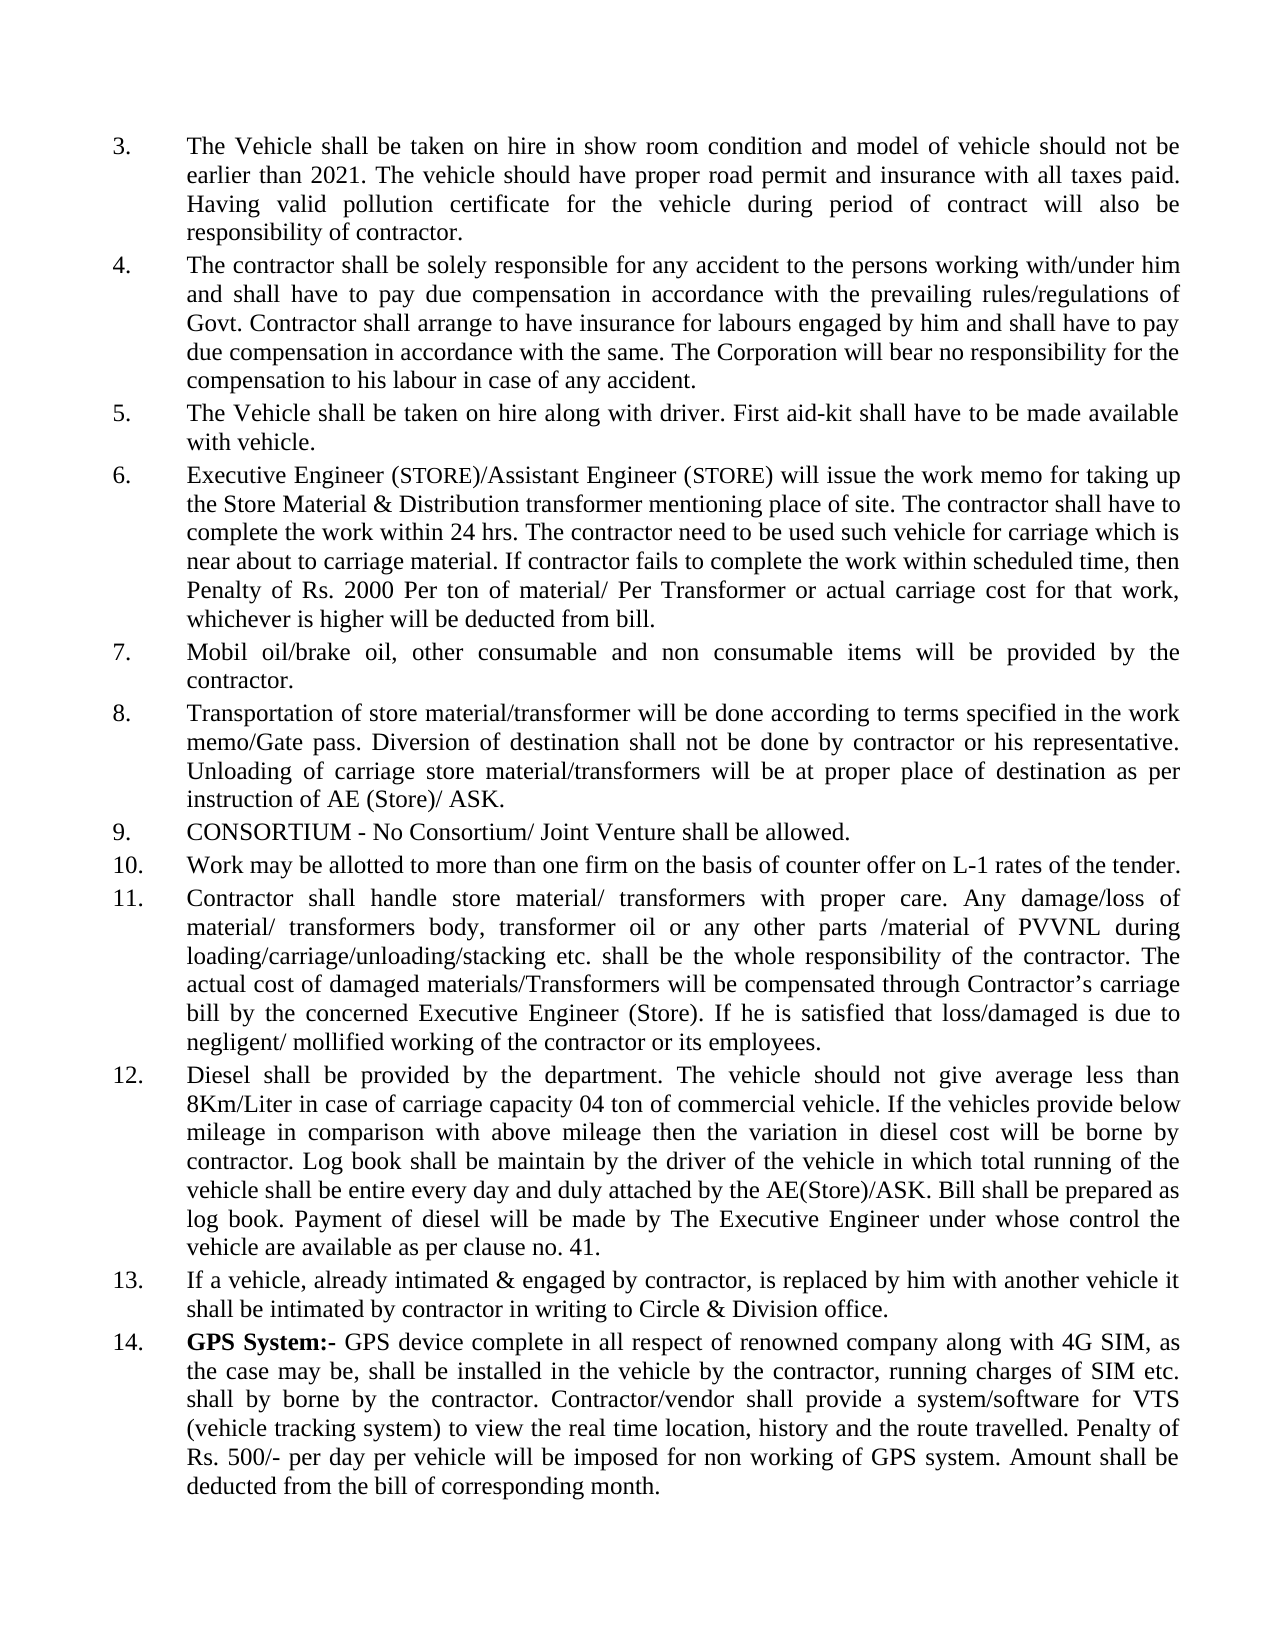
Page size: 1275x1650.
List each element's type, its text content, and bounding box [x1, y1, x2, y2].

list CONSORTIUM - No Consortium/ Joint Venture shall be allowed. [112, 817, 1181, 846]
list If a vehicle, already intimated & engaged by contractor, is replaced by him with another vehicle it shall be intimated by contractor in writing to Circle & Division office. [112, 1265, 1181, 1323]
list Transportation of store material/transformer will be done according to terms specified in the work memo/Gate pass. Diversion of destination shall not be done by contractor or his representative. Unloading of carriage store material/transformers will be at proper place of destination as per instruction of AE (Store)/ ASK. [112, 698, 1181, 813]
list GPS System:- GPS device complete in all respect of renowned company along with 4G SIM, as the case may be, shall be installed in the vehicle by the contractor, running charges of SIM etc. shall by borne by the contractor. Contractor/vendor shall provide a system/software for VTS (vehicle tracking system) to view the real time location, history and the route travelled. Penalty of Rs. 500/- per day per vehicle will be imposed for non working of GPS system. Amount shall be deducted from the bill of corresponding month. [112, 1327, 1181, 1499]
list Executive Engineer (STORE)/Assistant Engineer (STORE) will issue the work memo for taking up the Store Material & Distribution transformer mentioning place of site. The contractor shall have to complete the work within 24 hrs. The contractor need to be used such vehicle for carriage which is near about to carriage material. If contractor fails to complete the work within scheduled time, then Penalty of Rs. 2000 Per ton of material/ Per Transformer or actual carriage cost for that work, whichever is higher will be deducted from bill. [112, 460, 1181, 632]
list Work may be allotted to more than one firm on the basis of counter offer on L-1 rates of the tender. [112, 850, 1181, 879]
list The Vehicle shall be taken on hire in show room condition and model of vehicle should not be earlier than 2021. The vehicle should have proper road permit and insurance with all taxes paid. Having valid pollution certificate for the vehicle during period of contract will also be responsibility of contractor. [112, 131, 1181, 246]
list The contractor shall be solely responsible for any accident to the persons working with/under him and shall have to pay due compensation in accordance with the prevailing rules/regulations of Govt. Contractor shall arrange to have insurance for labours engaged by him and shall have to pay due compensation in accordance with the same. The Corporation will bear no responsibility for the compensation to his labour in case of any accident. [112, 250, 1181, 394]
list The Vehicle shall be taken on hire along with driver. First aid-kit shall have to be made available with vehicle. [112, 398, 1181, 456]
list Diesel shall be provided by the department. The vehicle should not give average less than 8Km/Liter in case of carriage capacity 04 ton of commercial vehicle. If the vehicles provide below mileage in comparison with above mileage then the variation in diesel cost will be borne by contractor. Log book shall be maintain by the driver of the vehicle in which total running of the vehicle shall be entire every day and duly attached by the AE(Store)/ASK. Bill shall be prepared as log book. Payment of diesel will be made by The Executive Engineer under whose control the vehicle are available as per clause no. 41. [112, 1060, 1181, 1261]
list Mobil oil/brake oil, other consumable and non consumable items will be provided by the contractor. [112, 637, 1181, 694]
list Contractor shall handle store material/ transformers with proper care. Any damage/loss of material/ transformers body, transformer oil or any other parts /material of PVVNL during loading/carriage/unloading/stacking etc. shall be the whole responsibility of the contractor. The actual cost of damaged materials/Transformers will be compensated through Contractor’s carriage bill by the concerned Executive Engineer (Store). If he is satisfied that loss/damaged is due to negligent/ mollified working of the contractor or its employees. [112, 883, 1181, 1056]
